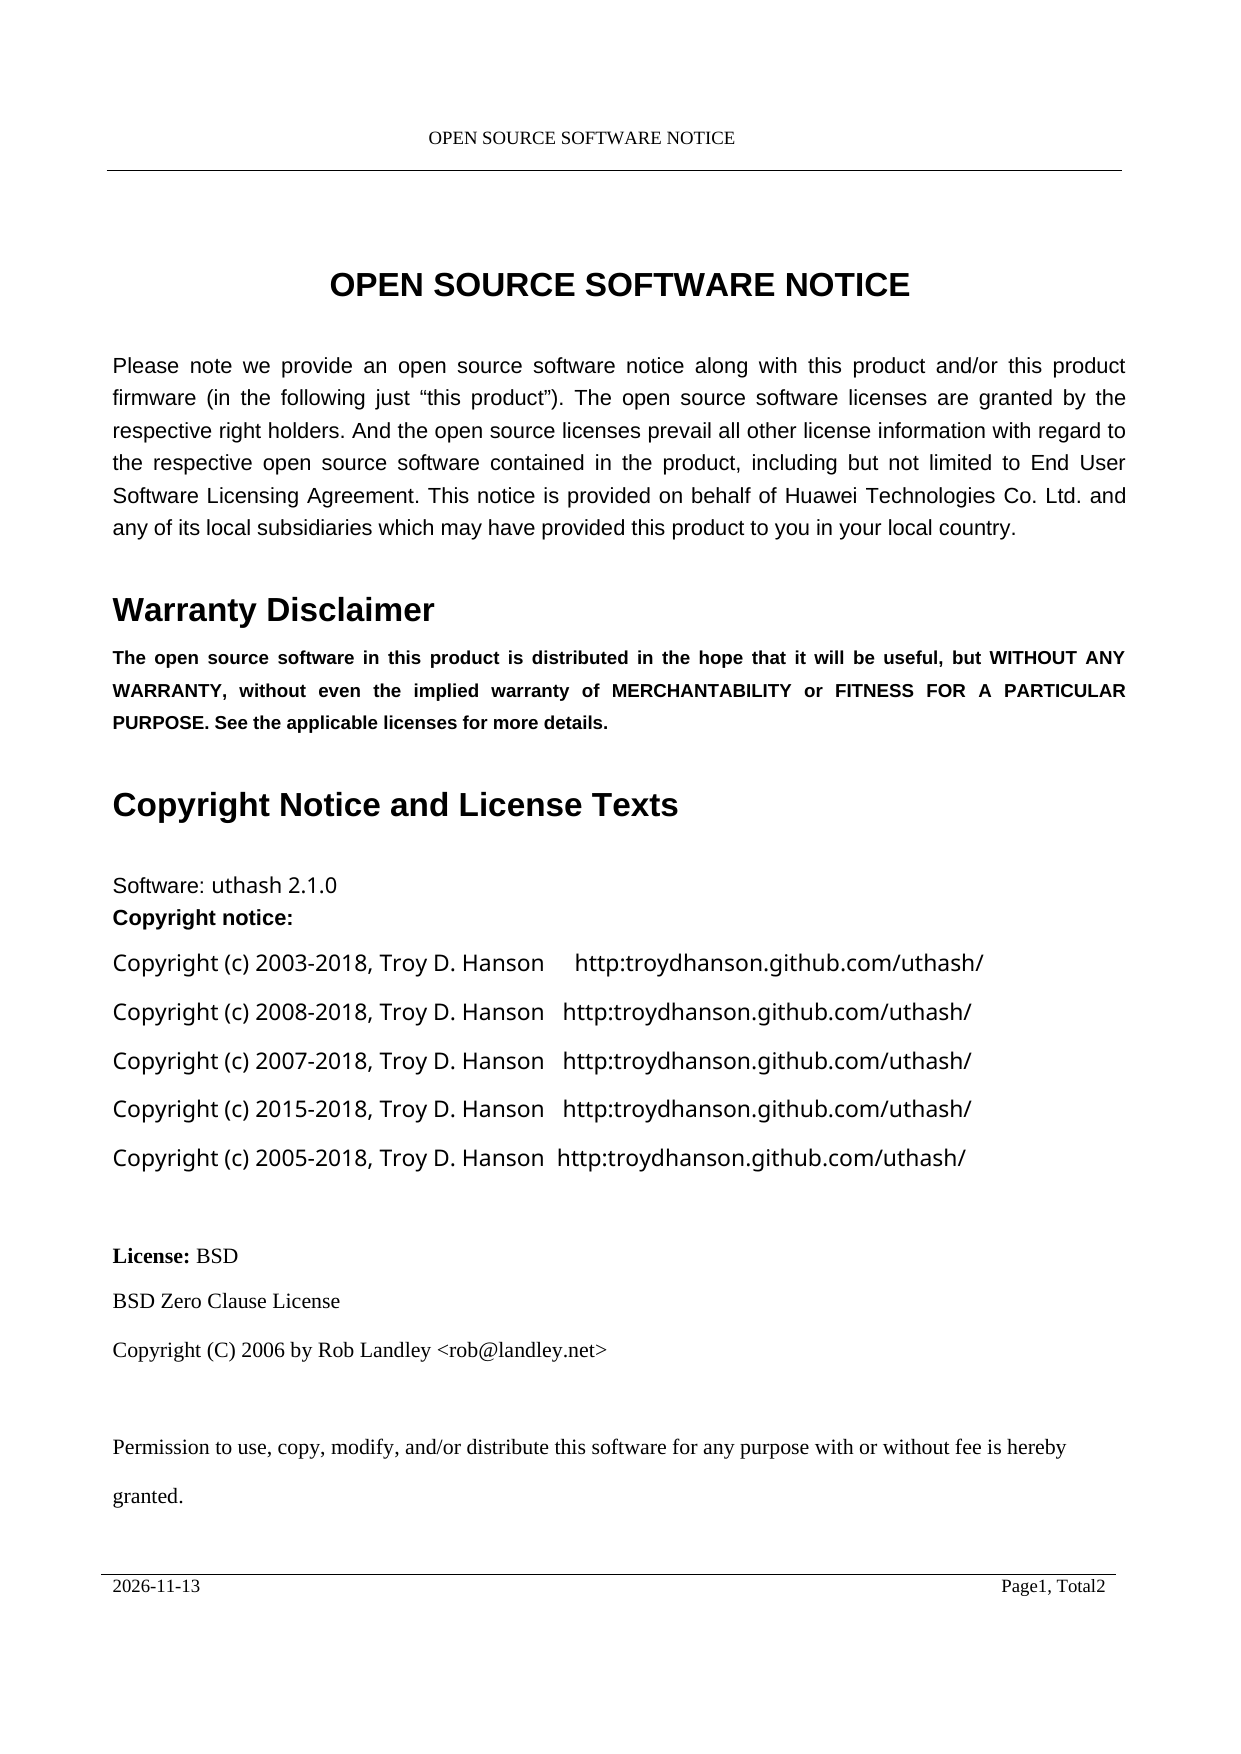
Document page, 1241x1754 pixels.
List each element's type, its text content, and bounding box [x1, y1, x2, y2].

text The open source software in this product is distributed in the hope that it will be useful, but WITHOUT ANY WARRANTY, without even the implied warranty of MERCHANTABILITY or FITNESS FOR A PARTICULAR PURPOSE. See the applicable licenses for more details. [112, 641, 1128, 739]
text Copyright notice: [112, 901, 1128, 934]
text Copyright (c) 2003-2018, Troy D. Hanson http:troydhanson.github.com/uthash/ Copyright (c) 2008-2018, Troy D. Hanson http:troydhanson.github.com/uthash/ Copyright (c) 2007-2018, Troy D. Hanson http:troydhanson.github.com/uthash/ Copyright (c) 2015-2018, Troy D. Hanson http:troydhanson.github.com/uthash/ Copyright (c) 2005-2018, Troy D. Hanson http:troydhanson.github.com/uthash/ [112, 947, 1128, 1223]
text Copyright Notice and License Texts [112, 771, 1128, 836]
text Software: uthash 2.1.0 [112, 869, 1128, 901]
text License: BSD [112, 1239, 1128, 1272]
text OPEN SOURCE SOFTWARE NOTICE [112, 251, 1128, 316]
text Warranty Disclaimer [112, 576, 1128, 641]
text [112, 1284, 1128, 1512]
text Please note we provide an open source software notice along with this product and/or this product firmware (in the following just “this product”). The open source software licenses are granted by the respective right holders. And the open source licenses prevail all other license information with regard to the respective open source software contained in the product, including but not limited to End User Software Licensing Agreement. This notice is provided on behalf of Huawei Technologies Co. Ltd. and any of its local subsidiaries which may have provided this product to you in your local country. [112, 349, 1128, 544]
